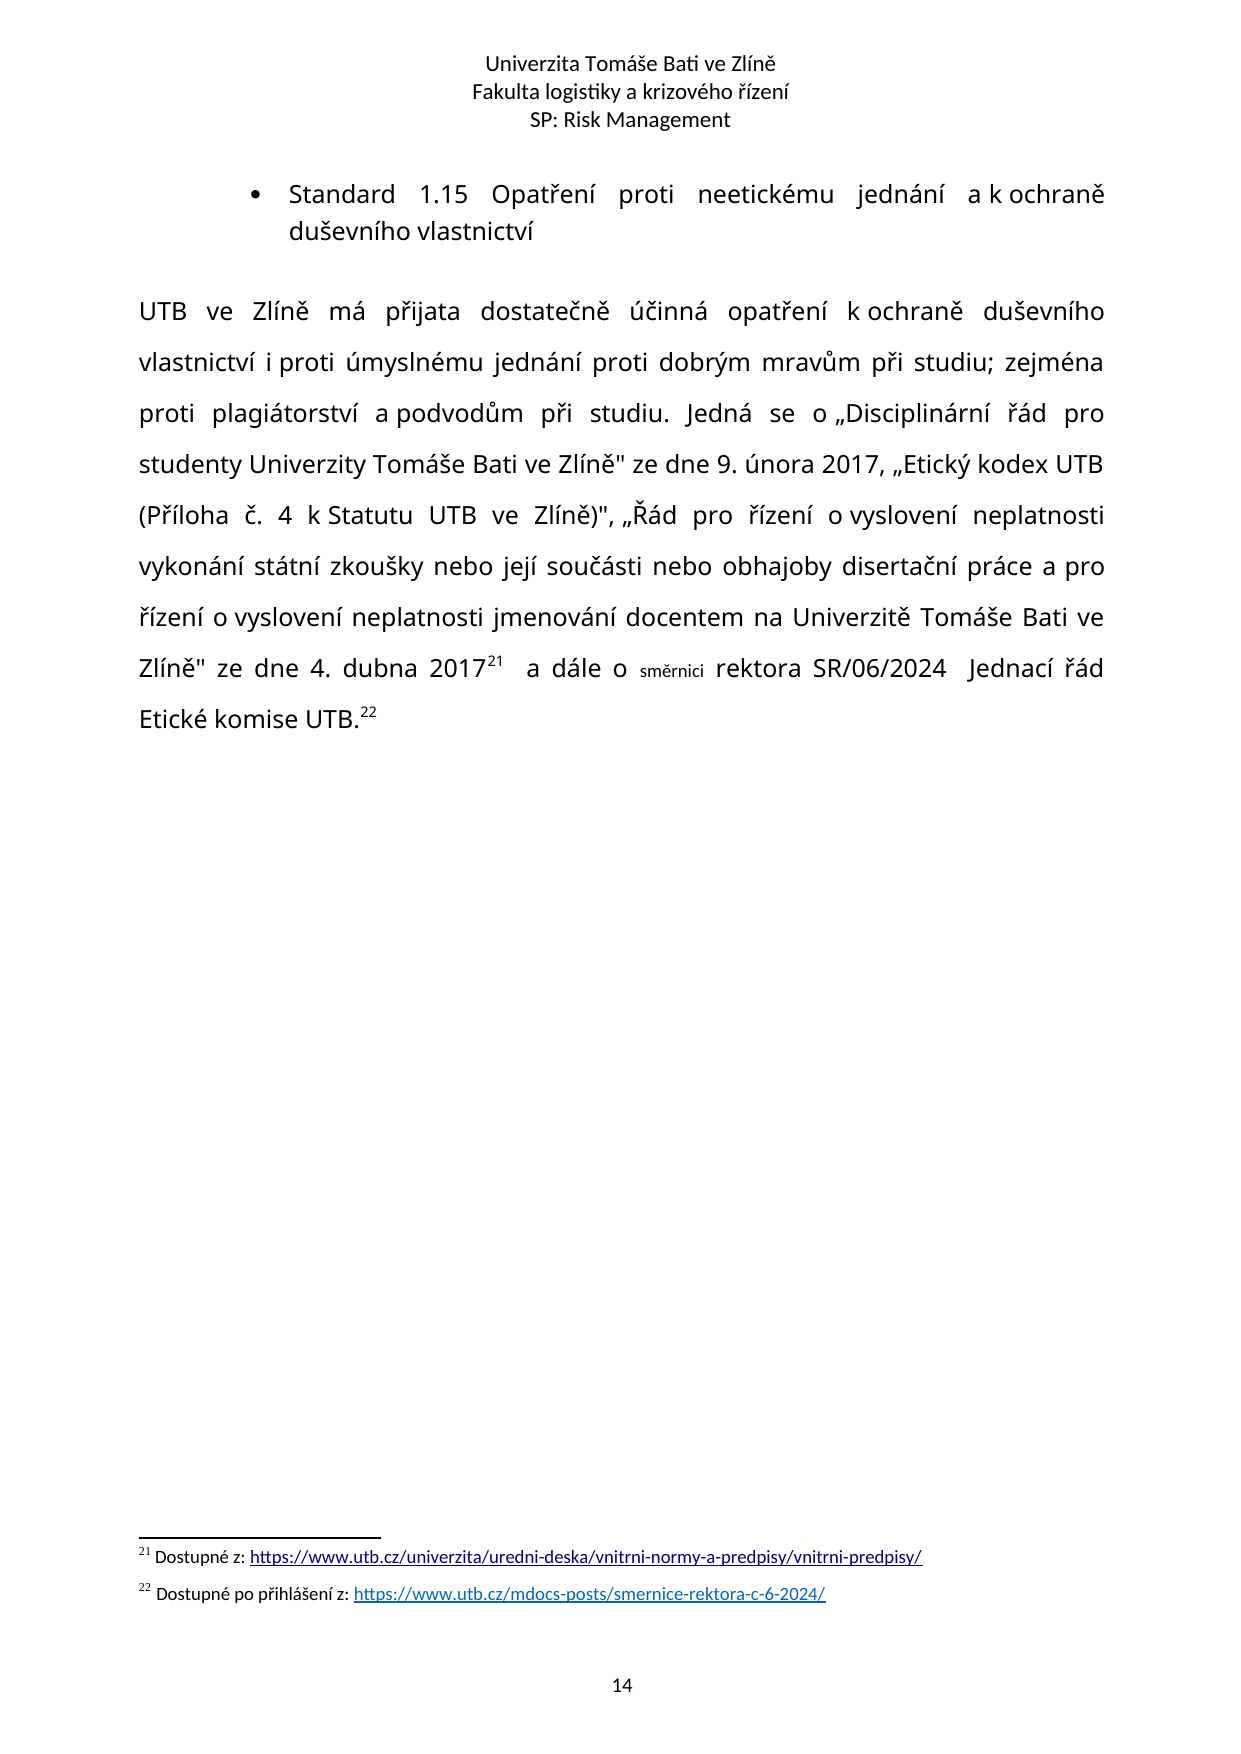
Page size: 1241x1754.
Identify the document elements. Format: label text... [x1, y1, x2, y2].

subtitle Standard 1.15 Opatření proti neetickému jednání a k ochraně duševního vlastnictví [251, 177, 1105, 248]
text UTB ve Zlíně má přijata dostatečně účinná opatření k ochraně duševního vlastnictví i proti úmyslnému jednání proti dobrým mravům při studiu; zejména proti plagiátorství a podvodům při studiu. Jedná se o „Disciplinární řád pro studenty Univerzity Tomáše Bati ve Zlíně" ze dne 9. února 2017, „Etický kodex UTB (Příloha č. 4 k Statutu UTB ve Zlíně)", „Řád pro řízení o vyslovení neplatnosti vykonání státní zkoušky nebo její součásti nebo obhajoby disertační práce a pro řízení o vyslovení neplatnosti jmenování docentem na Univerzitě Tomáše Bati ve Zlíně" ze dne 4. dubna 2017 a dále o směrnici rektora SR/06/2024 Jednací řád Etické komise UTB. [139, 294, 1105, 736]
